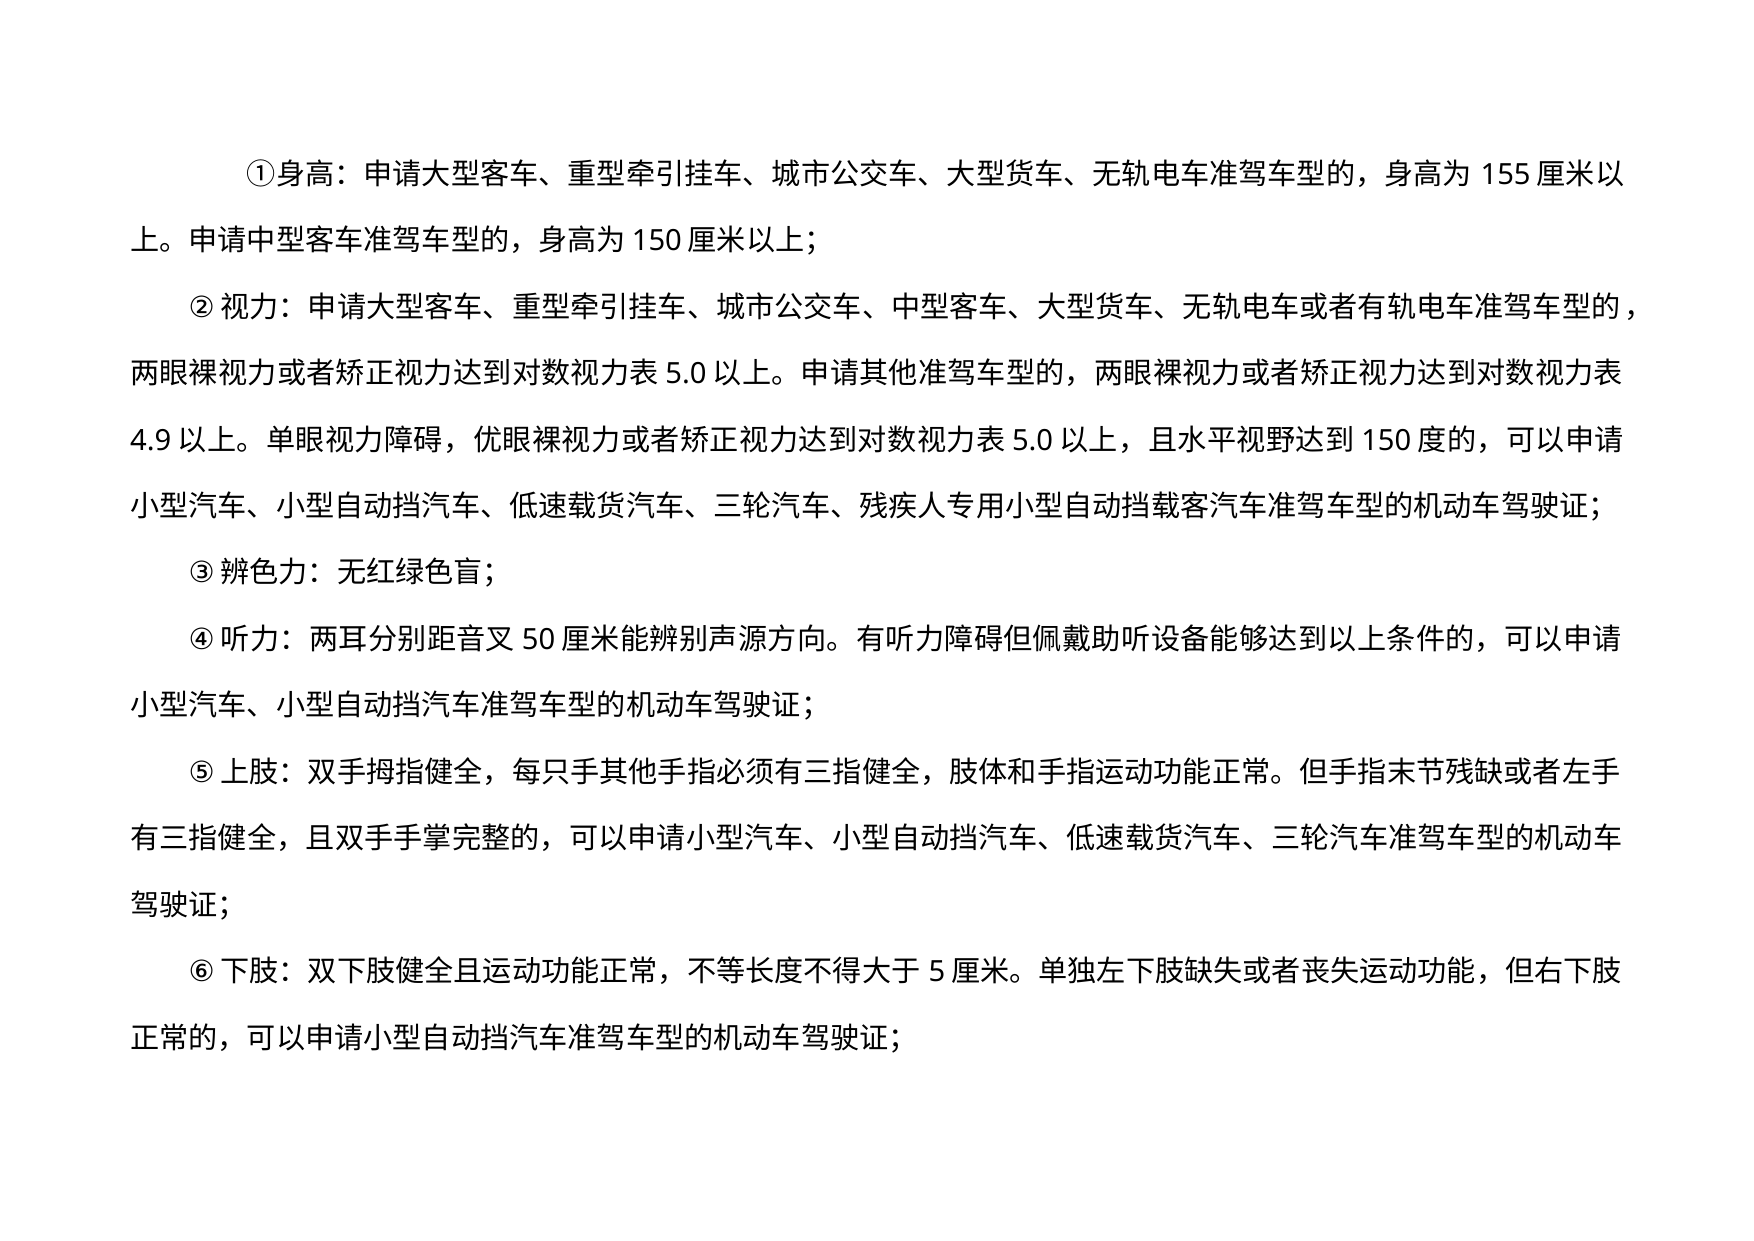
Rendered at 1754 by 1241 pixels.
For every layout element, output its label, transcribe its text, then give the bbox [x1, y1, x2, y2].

text ⑥下肢：双下肢健全且运动功能正常，不等长度不得大于5厘米。单独左下肢缺失或者丧失运动功能，但右下肢正常的，可以申请小型自动挡汽车准驾车型的机动车驾驶证； [130, 936, 1624, 1069]
text ①身高：申请大型客车、重型牵引挂车、城市公交车、大型货车、无轨电车准驾车型的，身高为155厘米以上。申请中型客车准驾车型的，身高为150厘米以上； [130, 138, 1624, 271]
text ⑤上肢：双手拇指健全，每只手其他手指必须有三指健全，肢体和手指运动功能正常。但手指末节残缺或者左手有三指健全，且双手手掌完整的，可以申请小型汽车、小型自动挡汽车、低速载货汽车、三轮汽车准驾车型的机动车驾驶证； [130, 736, 1624, 936]
text ③辨色力：无红绿色盲； [130, 537, 1624, 603]
text ②视力：申请大型客车、重型牵引挂车、城市公交车、中型客车、大型货车、无轨电车或者有轨电车准驾车型的，两眼裸视力或者矫正视力达到对数视力表5.0以上。申请其他准驾车型的，两眼裸视力或者矫正视力达到对数视力表4.9以上。单眼视力障碍，优眼裸视力或者矫正视力达到对数视力表5.0以上，且水平视野达到150度的，可以申请小型汽车、小型自动挡汽车、低速载货汽车、三轮汽车、残疾人专用小型自动挡载客汽车准驾车型的机动车驾驶证； [130, 271, 1624, 537]
text ④听力：两耳分别距音叉50厘米能辨别声源方向。有听力障碍但佩戴助听设备能够达到以上条件的，可以申请小型汽车、小型自动挡汽车准驾车型的机动车驾驶证； [130, 603, 1624, 736]
